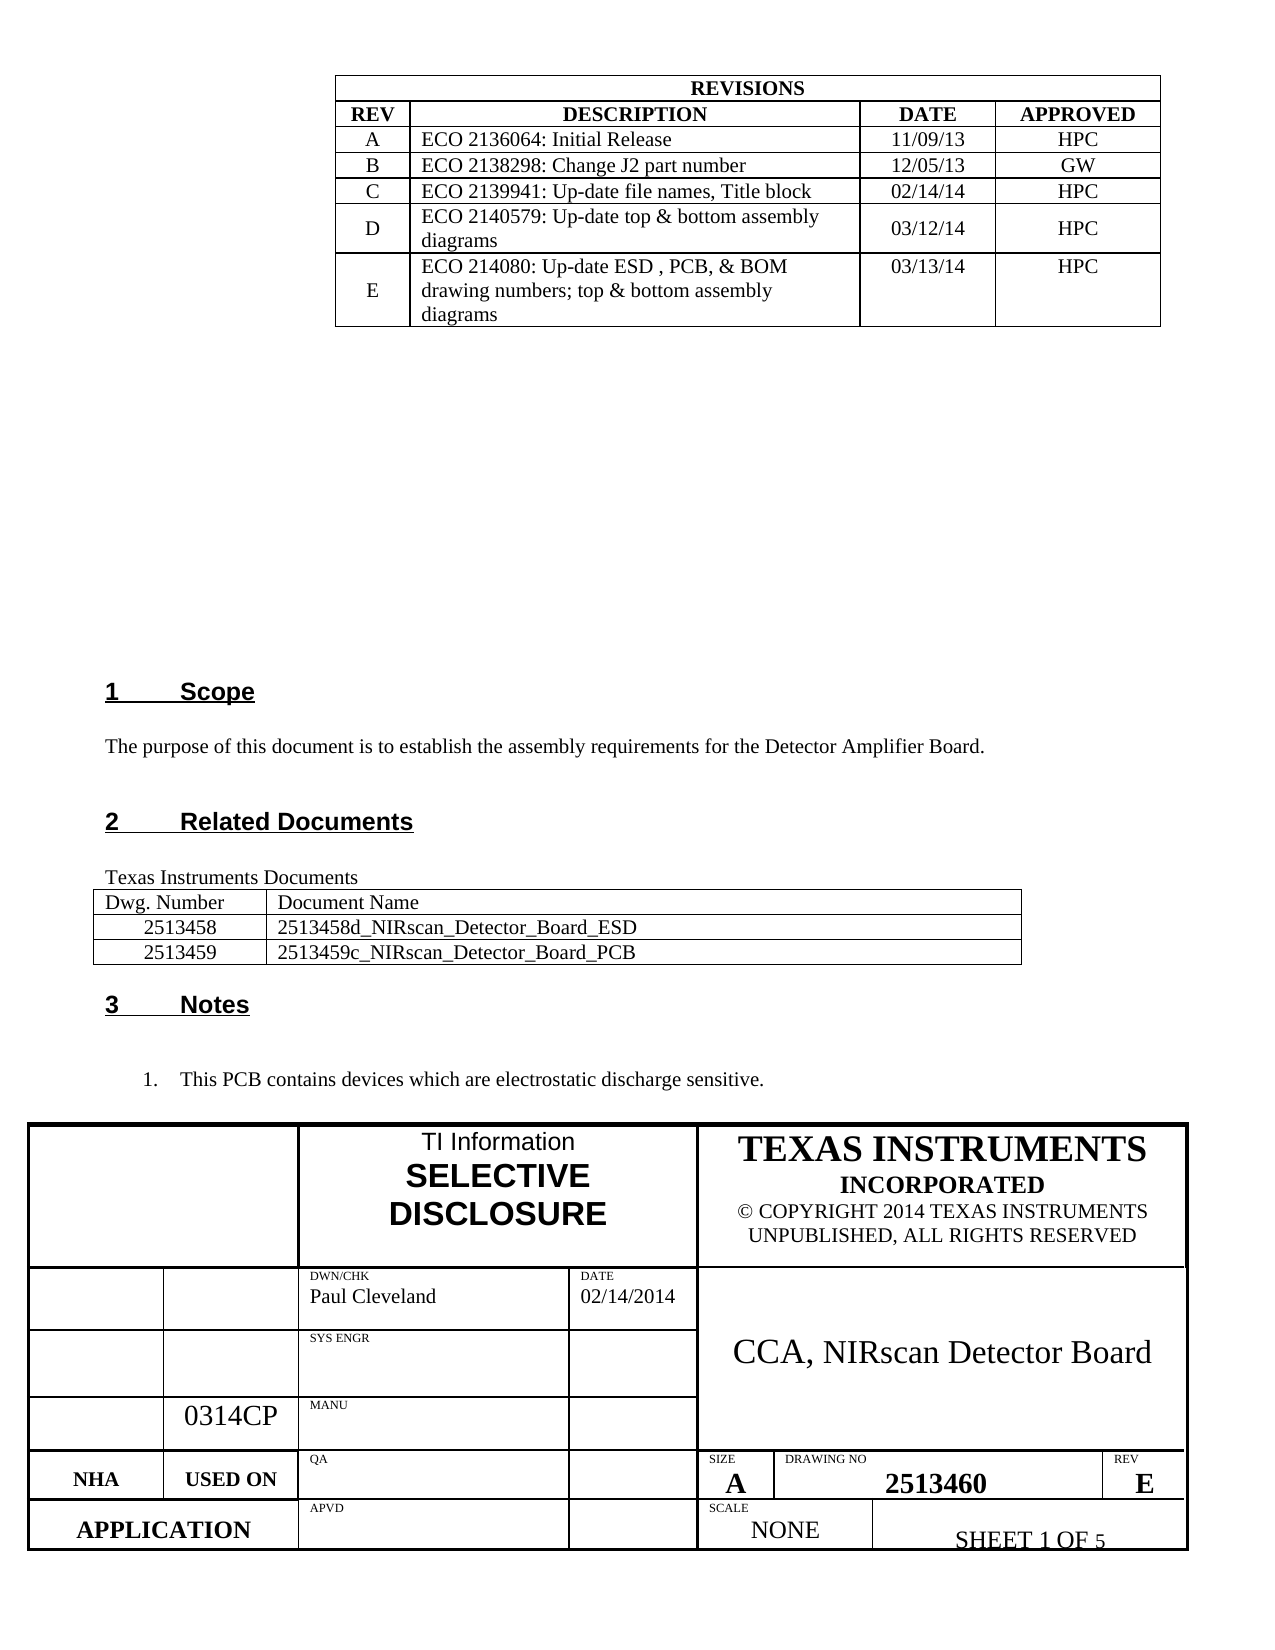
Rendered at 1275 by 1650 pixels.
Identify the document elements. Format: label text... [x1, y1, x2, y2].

table_cell 2513459c_NIRscan_Detector_Board_PCB [267, 940, 1021, 964]
table_cell 2513458 [94, 915, 266, 939]
subtitle Related Documents [105, 807, 1125, 865]
text Instruments Documents [105, 865, 1125, 889]
list This PCB contains devices which are electrostatic discharge sensitive. [142, 1067, 1125, 1091]
text The purpose of this document is to establish the assembly requirements for the Detector Amplifier Board. [105, 734, 1125, 758]
table_header Dwg. Number [94, 890, 266, 914]
subtitle Notes [105, 990, 1125, 1019]
table_header Document Name [267, 890, 1021, 914]
table_cell 2513459 [94, 940, 266, 964]
subtitle Scope [105, 677, 1125, 734]
table_cell 2513458d_NIRscan_Detector_Board_ESD [267, 915, 1021, 939]
